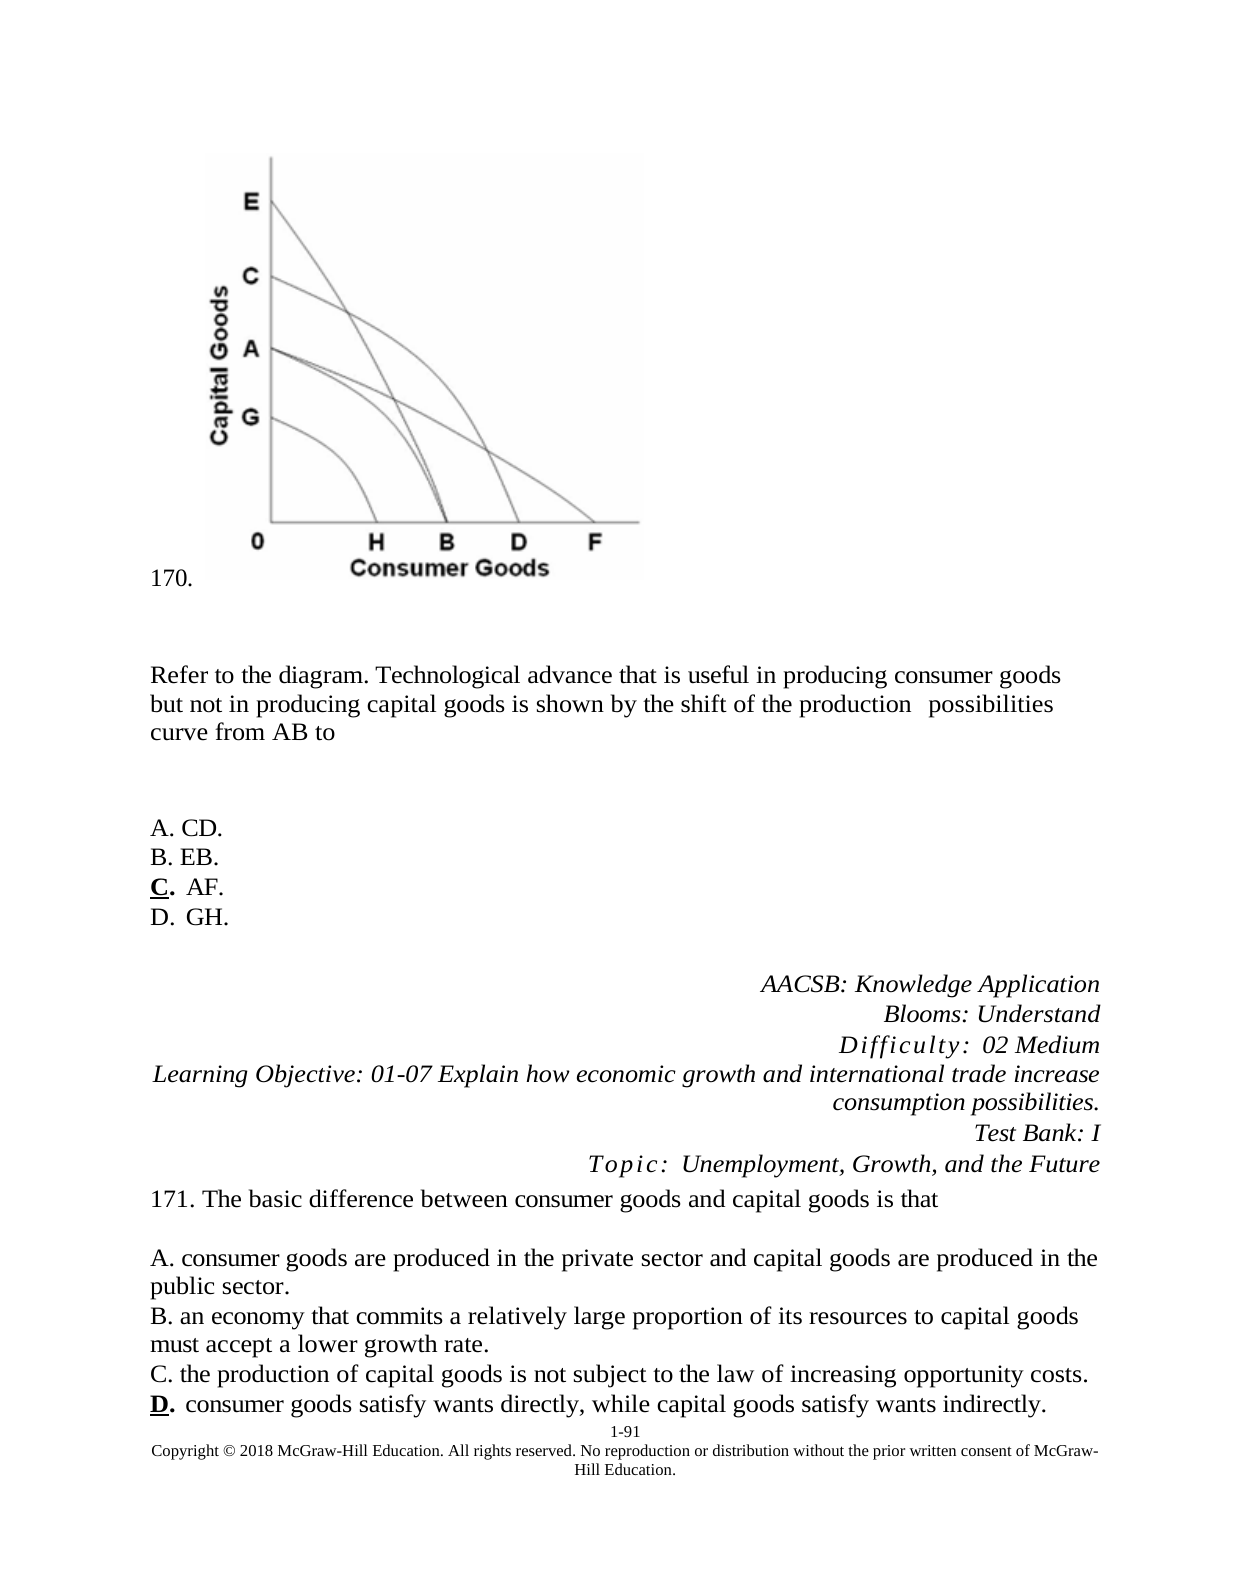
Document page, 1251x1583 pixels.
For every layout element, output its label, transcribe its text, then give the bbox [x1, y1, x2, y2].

text Test Bank: I [150, 1118, 1100, 1147]
text 171. The basic difference between consumer goods and capital goods is that [150, 1184, 1100, 1213]
text Refer to the diagram. Technological advance that is useful in producing consumer goods but not in producing capital goods is shown by the shift of the production possibilities curve from AB to [150, 660, 1084, 746]
text Learning Objective: 01-07 Explain how economic growth and international trade increase consumption possibilities. [150, 1059, 1100, 1116]
text C. AF. [150, 872, 1100, 901]
text B. an economy that commits a relatively large proportion of its resources to capital goods must accept a lower growth rate. [150, 1301, 1100, 1358]
text C. the production of capital goods is not subject to the law of increasing opportunity costs. [150, 1359, 1100, 1388]
text D. consumer goods satisfy wants directly, while capital goods satisfy wants indirectly. [150, 1389, 1100, 1418]
text A. CD. [150, 813, 1100, 841]
text Topic: Unemployment, Growth, and the Future [150, 1149, 1100, 1177]
text D. GH. [150, 902, 1100, 930]
text Difficulty: 02 Medium [150, 1030, 1100, 1059]
text B. EB. [150, 842, 1100, 871]
text A. consumer goods are produced in the private sector and capital goods are produced in the public sector. [150, 1243, 1100, 1300]
text Blooms: Understand [150, 999, 1100, 1028]
text AACSB: Knowledge Application [150, 969, 1100, 997]
picture [200, 149, 651, 586]
